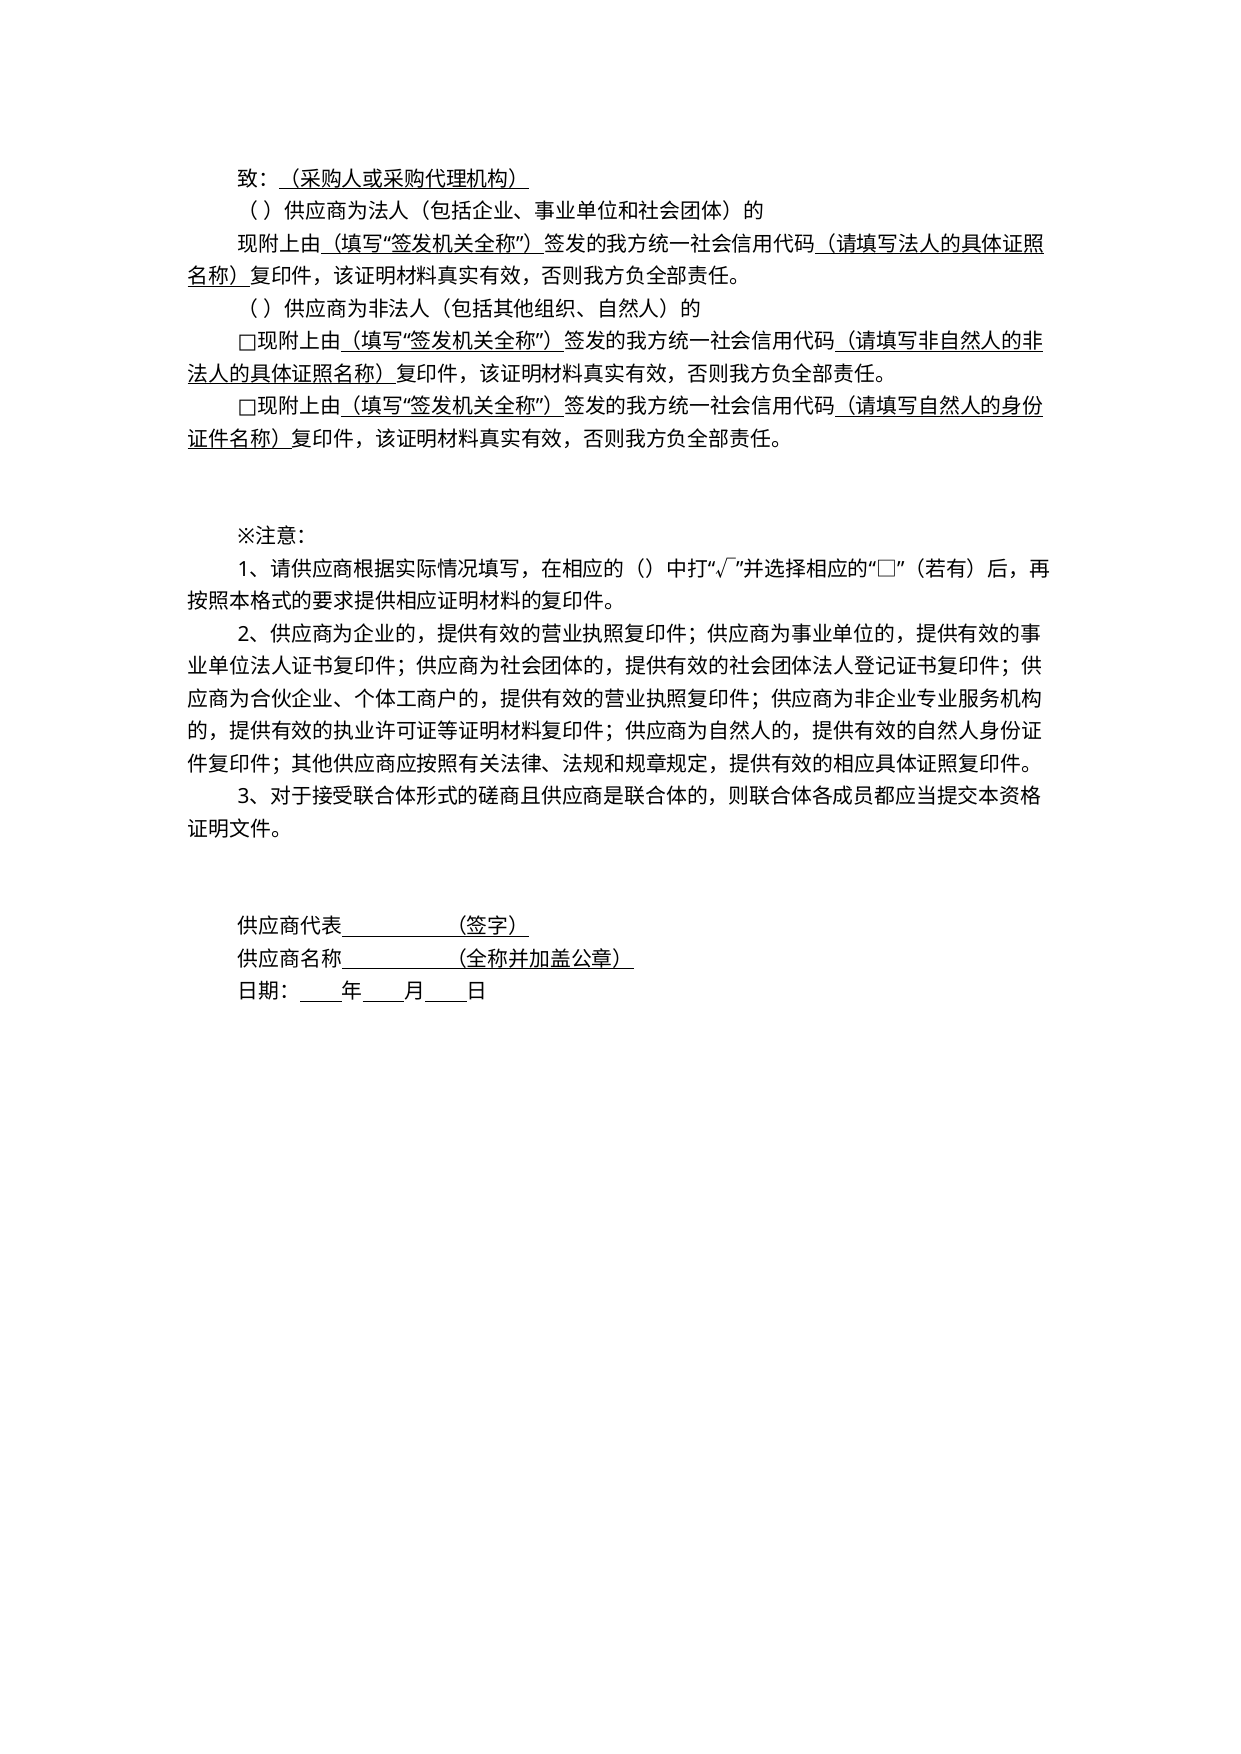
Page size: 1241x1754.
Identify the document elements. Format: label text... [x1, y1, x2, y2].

text 现附上由（填写“签发机关全称”）签发的我方统一社会信用代码（请填写法人的具体证照名称）复印件，该证明材料真实有效，否则我方负全部责任。 [187, 227, 1053, 292]
text 供应商名称 （全称并加盖公章） [187, 942, 1053, 974]
text □现附上由（填写“签发机关全称”）签发的我方统一社会信用代码（请填写自然人的身份证件名称）复印件，该证明材料真实有效，否则我方负全部责任。 [187, 389, 1053, 519]
text 致：（采购人或采购代理机构） [187, 162, 1053, 194]
text 2、供应商为企业的，提供有效的营业执照复印件；供应商为事业单位的，提供有效的事业单位法人证书复印件；供应商为社会团体的，提供有效的社会团体法人登记证书复印件；供应商为合伙企业、个体工商户的，提供有效的营业执照复印件；供应商为非企业专业服务机构的，提供有效的执业许可证等证明材料复印件；供应商为自然人的，提供有效的自然人身份证件复印件；其他供应商应按照有关法律、法规和规章规定，提供有效的相应具体证照复印件。 [187, 617, 1053, 779]
text □现附上由（填写“签发机关全称”）签发的我方统一社会信用代码（请填写非自然人的非法人的具体证照名称）复印件，该证明材料真实有效，否则我方负全部责任。 [187, 324, 1053, 389]
text 1、请供应商根据实际情况填写，在相应的（）中打“√”并选择相应的“□”（若有）后，再按照本格式的要求提供相应证明材料的复印件。 [187, 552, 1053, 617]
text 供应商代表 （签字） [187, 909, 1053, 942]
text （ ）供应商为法人（包括企业、事业单位和社会团体）的 [187, 194, 1053, 227]
text （ ）供应商为非法人（包括其他组织、自然人）的 [187, 292, 1053, 324]
text 3、对于接受联合体形式的磋商且供应商是联合体的，则联合体各成员都应当提交本资格证明文件。 [187, 779, 1053, 909]
text 日期： 年 月 日 [187, 974, 1053, 1007]
text ※注意： [187, 519, 1053, 552]
